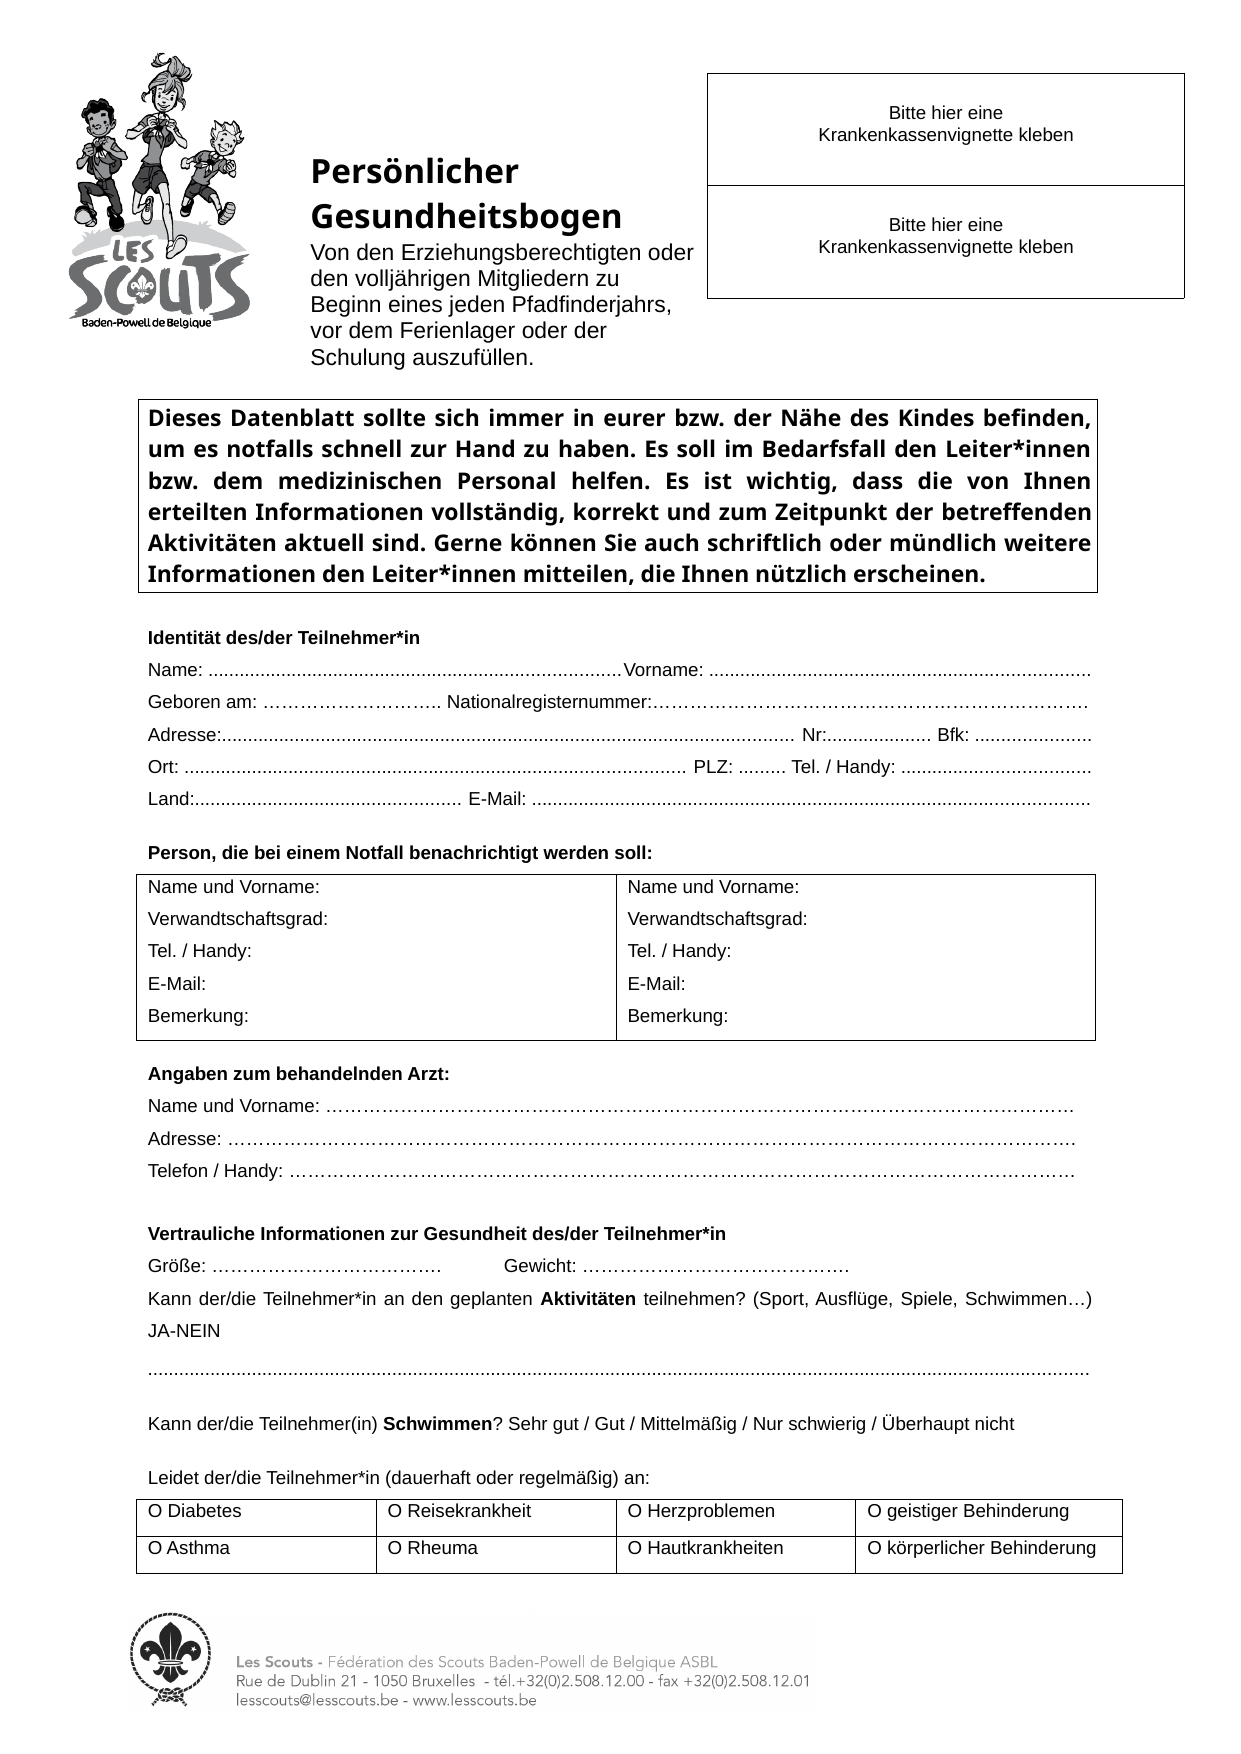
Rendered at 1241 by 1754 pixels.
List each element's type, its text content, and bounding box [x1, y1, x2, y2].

text Name und Vorname: ………………………………………………………………………………………………………… [148, 1095, 1093, 1117]
text Leidet der/die Teilnehmer*in (dauerhaft oder regelmäßig) an: [148, 1467, 1093, 1488]
text Telefon / Handy: ……………………………………………………………………………………………………………… [148, 1160, 1093, 1181]
table_cell O Asthma [137, 1537, 376, 1573]
text Angaben zum behandelnden Arzt: [148, 1063, 1093, 1084]
text Adresse: ………………………………………………………………………………………………………………………. [148, 1128, 1093, 1149]
table_header O Diabetes [137, 1500, 376, 1536]
text Land: E-Mail: [148, 788, 1093, 810]
picture [125, 1609, 817, 1712]
table_header O geistiger Behinderung [856, 1500, 1122, 1536]
text Identität des/der Teilnehmer*in [148, 627, 1093, 648]
text Persönlicher [310, 148, 694, 193]
table_cell O Rheuma [377, 1537, 616, 1573]
text Größe: ………………………………. Gewicht: ……………………………………. [148, 1255, 1093, 1277]
text Dieses Datenblatt sollte sich immer in eurer bzw. der Nähe des Kindes befinden, um es notfalls schnell zur Hand zu haben. Es soll im Bedarfsfall den Leiter*innen bzw. dem medizinischen Personal helfen. Es ist wichtig, dass die von Ihnen erteilten Informationen vollständig, korrekt und zum Zeitpunkt der betreffenden Aktivitäten aktuell sind. Gerne können Sie auch schriftlich oder mündlich weitere Informationen den Leiter*innen mitteilen, die Ihnen nützlich erscheinen. [139, 400, 1097, 592]
table_cell O Hautkrankheiten [617, 1537, 855, 1573]
text Kann der/die Teilnehmer*in an den geplanten Aktivitäten teilnehmen? (Sport, Ausflüge, Spiele, Schwimmen…) JA-NEIN [148, 1287, 1093, 1341]
text Geboren am: ……………………….. Nationalregisternummer:……………………………………………………………. [148, 691, 1093, 713]
table_cell O körperlicher Behinderung [856, 1537, 1122, 1573]
table_header O Herzproblemen [617, 1500, 855, 1536]
text Name: Vorname: [148, 659, 1093, 681]
table_header Name und Vorname: Verwandtschaftsgrad: Tel. / Handy: E-Mail: Bemerkung: [137, 875, 616, 1040]
text Vertrauliche Informationen zur Gesundheit des/der Teilnehmer*in [148, 1223, 1093, 1244]
text Ort: PLZ: Tel. / Handy: [148, 756, 1093, 777]
picture [38, 23, 280, 361]
text Kann der/die Teilnehmer(in) Schwimmen? Sehr gut / Gut / Mittelmäßig / Nur schwierig / Überhaupt nicht [148, 1413, 1093, 1434]
text Adresse: Nr: Bfk: [148, 724, 1093, 745]
text Von den Erziehungsberechtigten oder den volljährigen Mitgliedern zu Beginn eines jeden Pfadfinderjahrs, vor dem Ferienlager oder der Schulung auszufüllen. [310, 238, 694, 370]
text Person, die bei einem Notfall benachrichtigt werden soll: [148, 842, 1093, 864]
table_header O Reisekrankheit [377, 1500, 616, 1536]
table_header Name und Vorname: Verwandtschaftsgrad: Tel. / Handy: E-Mail: Bemerkung: [617, 875, 1095, 1040]
text Gesundheitsbogen [310, 193, 694, 238]
